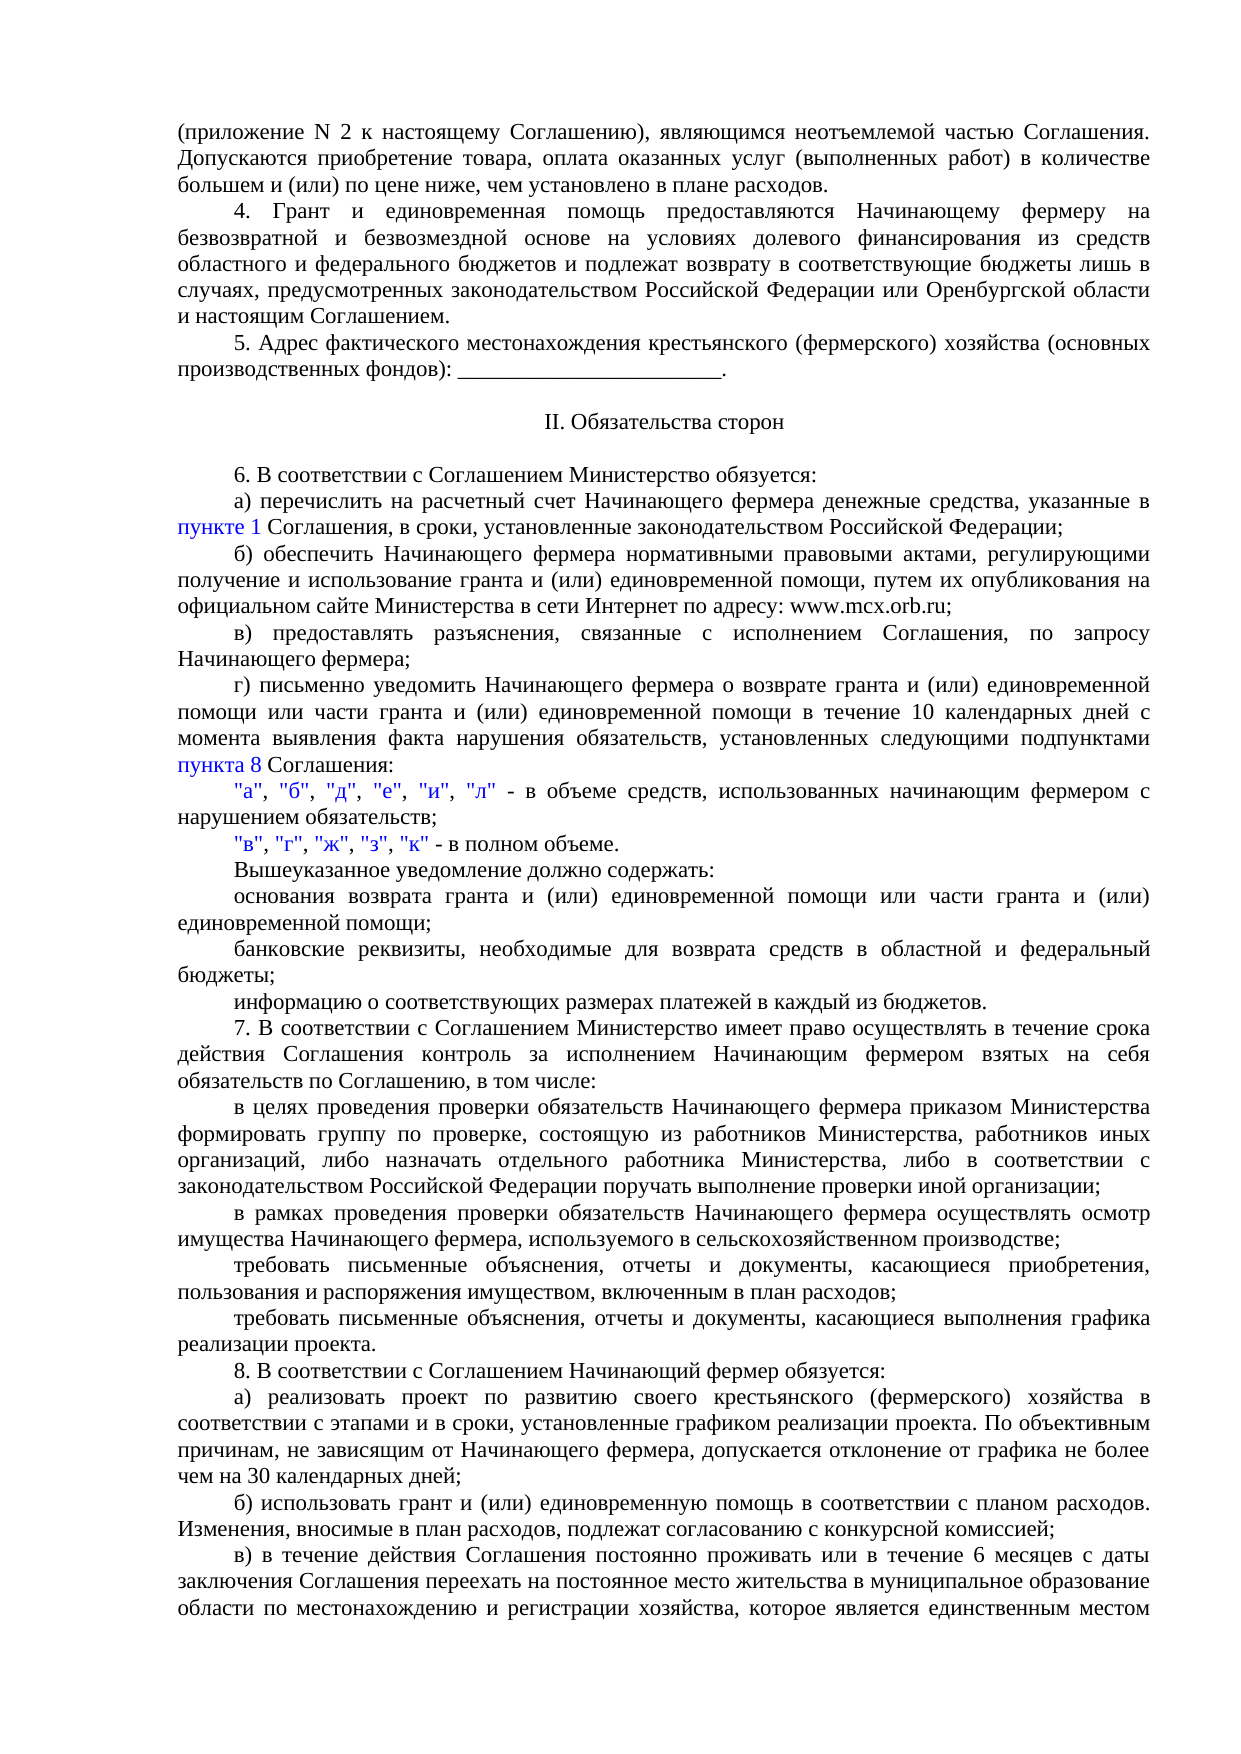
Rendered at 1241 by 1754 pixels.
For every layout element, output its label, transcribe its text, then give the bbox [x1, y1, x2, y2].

text Вышеуказанное уведомление должно содержать: [177, 856, 1152, 882]
text требовать письменные объяснения, отчеты и документы, касающиеся выполнения графика реализации проекта. [177, 1304, 1152, 1357]
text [177, 118, 1152, 197]
text основания возврата гранта и (или) единовременной помощи или части гранта и (или) единовременной помощи; [177, 882, 1152, 935]
text "в", "г", "ж", "з", "к" - в полном объеме. [177, 830, 1152, 856]
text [177, 1541, 1152, 1620]
text 7. В соответствии с Соглашением Министерство имеет право осуществлять в течение срока действия Соглашения контроль за исполнением Начинающим фермером взятых на себя обязательств по Соглашению, в том числе: [177, 1014, 1152, 1093]
text в целях проведения проверки обязательств Начинающего фермера приказом Министерства формировать группу по проверке, состоящую из работников Министерства, работников иных организаций, либо назначать отдельного работника Министерства, либо в соответствии с законодательством Российской Федерации поручать выполнение проверки иной организации; [177, 1093, 1152, 1199]
text информацию о соответствующих размерах платежей в каждый из бюджетов. [177, 988, 1152, 1014]
text 4. Грант и единовременная помощь предоставляются Начинающему фермеру на безвозвратной и безвозмездной основе на условиях долевого финансирования из средств областного и федерального бюджетов и подлежат возврату в соответствующие бюджеты лишь в случаях, предусмотренных законодательством Российской Федерации или Оренбургской области и настоящим Соглашением. [177, 197, 1152, 329]
text "а", "б", "д", "е", "и", "л" - в объеме средств, использованных начинающим фермером с нарушением обязательств; [177, 777, 1152, 830]
text б) использовать грант и (или) единовременную помощь в соответствии с планом расходов. Изменения, вносимые в план расходов, подлежат согласованию с конкурсной комиссией; [177, 1488, 1152, 1541]
text г) письменно уведомить Начинающего фермера о возврате гранта и (или) единовременной помощи или части гранта и (или) единовременной помощи в течение 10 календарных дней с момента выявления факта нарушения обязательств, установленных следующими подпунктами пункта 8 Соглашения: [177, 672, 1152, 777]
text в) предоставлять разъяснения, связанные с исполнением Соглашения, по запросу Начинающего фермера; [177, 619, 1152, 672]
text банковские реквизиты, необходимые для возврата средств в областной и федеральный бюджеты; [177, 935, 1152, 988]
text б) обеспечить Начинающего фермера нормативными правовыми актами, регулирующими получение и использование гранта и (или) единовременной помощи, путем их опубликования на официальном сайте Министерства в сети Интернет по адресу: www.mcx.orb.ru; [177, 540, 1152, 619]
text II. Обязательства сторон [177, 408, 1152, 434]
text требовать письменные объяснения, отчеты и документы, касающиеся приобретения, пользования и распоряжения имуществом, включенным в план расходов; [177, 1251, 1152, 1304]
text в рамках проведения проверки обязательств Начинающего фермера осуществлять осмотр имущества Начинающего фермера, используемого в сельскохозяйственном производстве; [177, 1199, 1152, 1251]
text 5. Адрес фактического местонахождения крестьянского (фермерского) хозяйства (основных производственных фондов): _______________________. [177, 329, 1152, 382]
text а) реализовать проект по развитию своего крестьянского (фермерского) хозяйства в соответствии с этапами и в сроки, установленные графиком реализации проекта. По объективным причинам, не зависящим от Начинающего фермера, допускается отклонение от графика не более чем на 30 календарных дней; [177, 1383, 1152, 1488]
text 8. В соответствии с Соглашением Начинающий фермер обязуется: [177, 1357, 1152, 1383]
text 6. В соответствии с Соглашением Министерство обязуется: [177, 461, 1152, 487]
text а) перечислить на расчетный счет Начинающего фермера денежные средства, указанные в пункте 1 Соглашения, в сроки, установленные законодательством Российской Федерации; [177, 487, 1152, 540]
